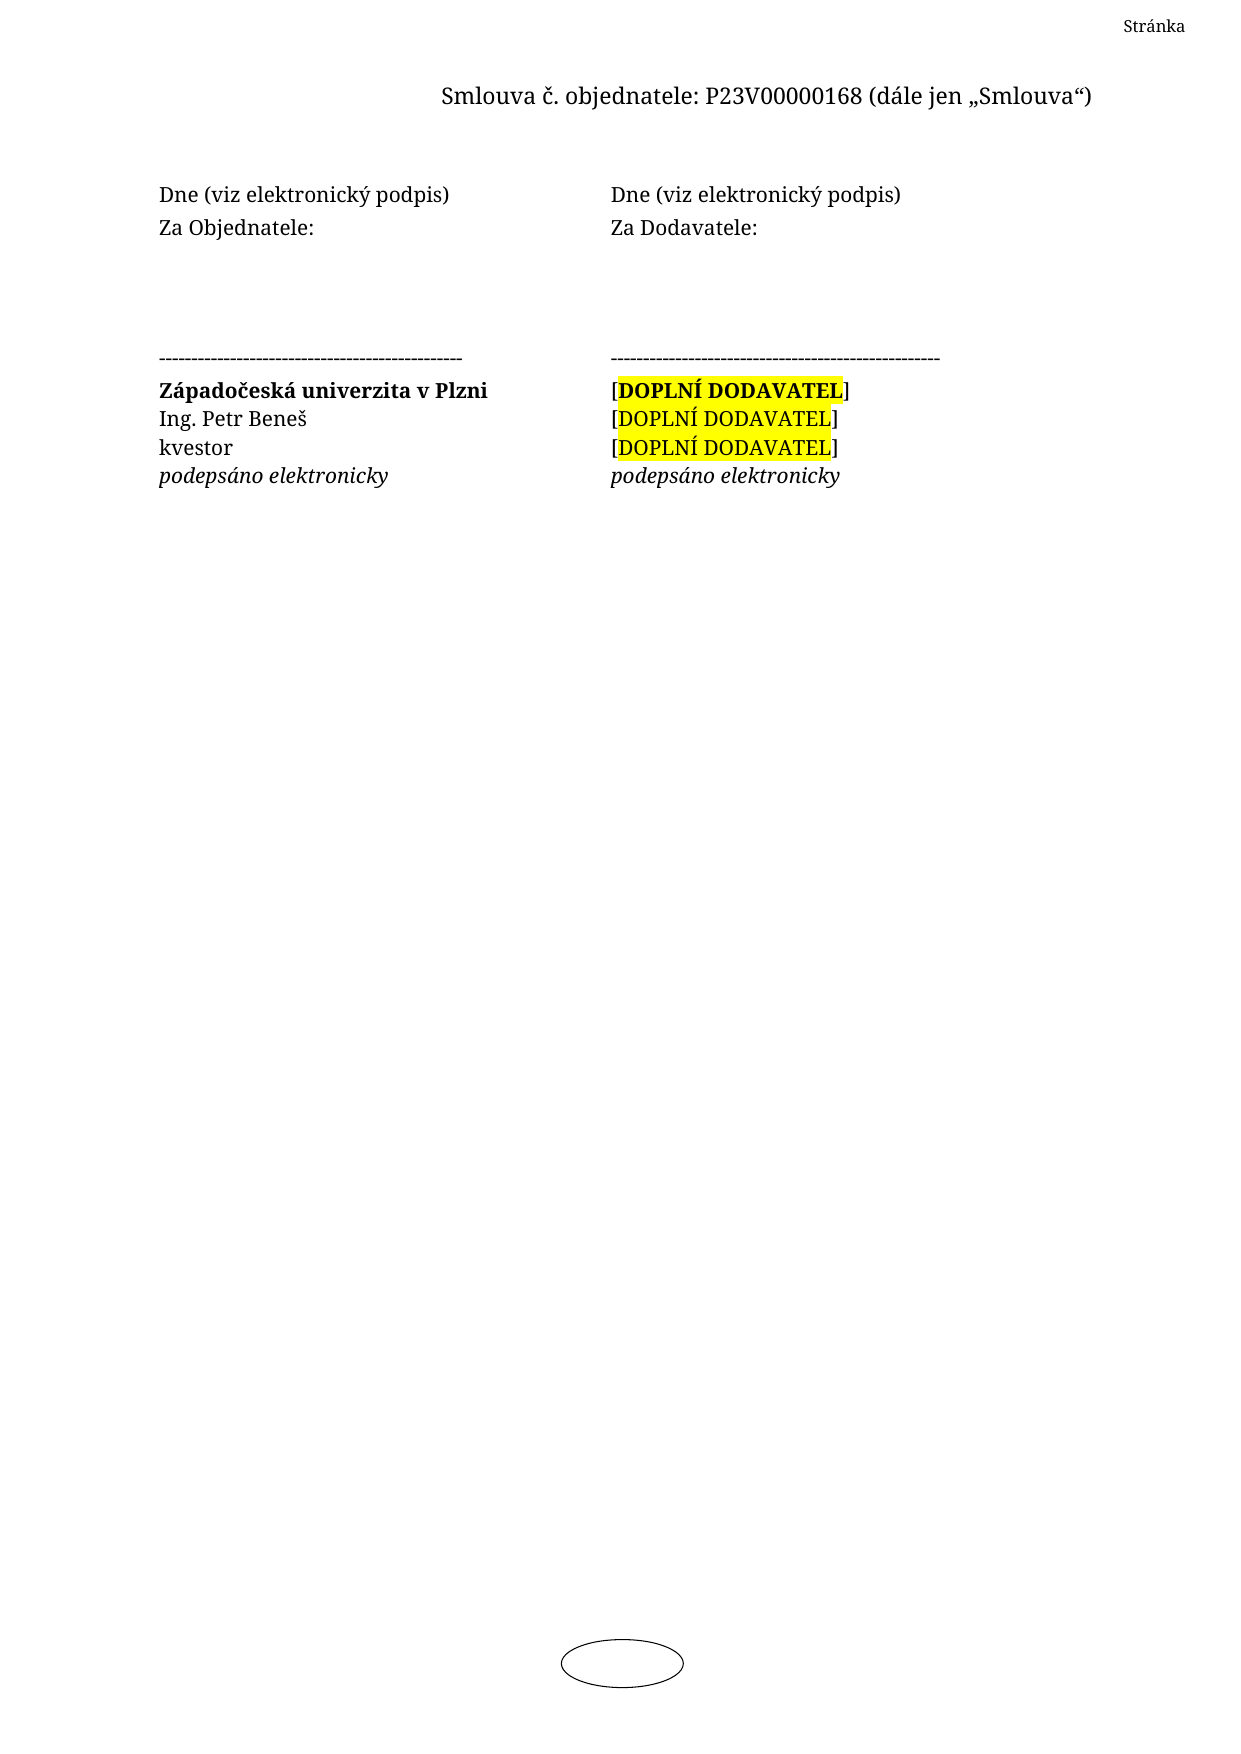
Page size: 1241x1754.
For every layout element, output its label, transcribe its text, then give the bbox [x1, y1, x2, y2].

table_header Dne (viz elektronický podpis) Za Dodavatele: --------------------------------------------------- [DOPLNÍ DODAVATEL] [DOPLNÍ DODAVATEL] [DOPLNÍ DODAVATEL] podepsáno elektronicky [599, 180, 1051, 490]
table_header Dne (viz elektronický podpis) Za Objednatele: ----------------------------------------------- Západočeská univerzita v Plzni Ing. Petr Beneš kvestor podepsáno elektronicky [148, 180, 599, 490]
